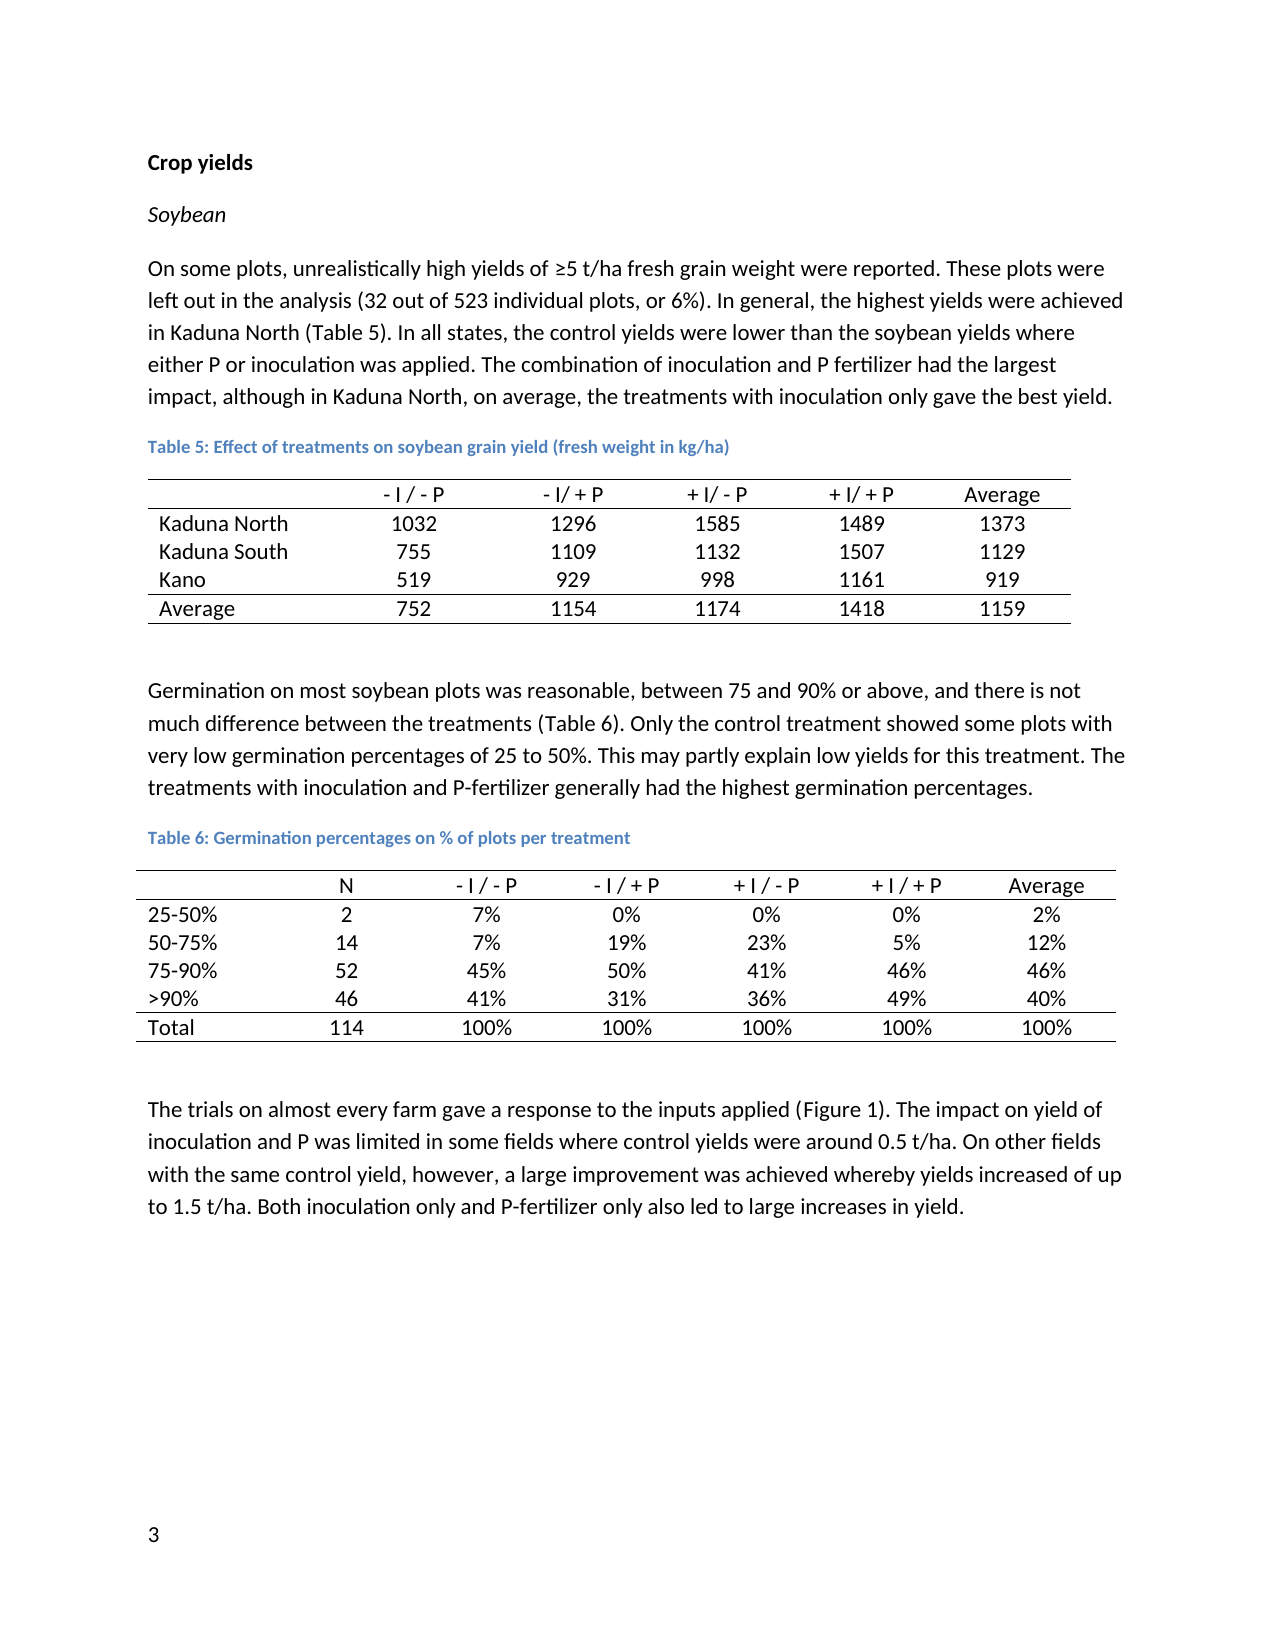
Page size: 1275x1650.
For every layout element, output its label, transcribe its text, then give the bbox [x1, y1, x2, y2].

table_cell 7% [416, 900, 556, 928]
table_cell Total [136, 1013, 276, 1041]
table_header + I/ - P [645, 480, 789, 508]
text Germination on most soybean plots was reasonable, between 75 and 90% or above, and there is not much difference between the treatments (Table 6). Only the control treatment showed some plots with very low germination percentages of 25 to 50%. This may partly explain low yields for this treatment. The treatments with inoculation and P-fertilizer generally had the highest germination percentages. [148, 677, 1127, 801]
table_cell 40% [977, 984, 1116, 1012]
table_cell 1418 [789, 595, 933, 622]
table_header - I/ + P [501, 480, 645, 508]
table_cell Kano [148, 565, 326, 593]
table_cell 0% [697, 900, 836, 928]
table_cell 100% [697, 1013, 836, 1041]
table_header [136, 871, 276, 899]
text The trials on almost every farm gave a response to the inputs applied (Figure 1). The impact on yield of inoculation and P was limited in some fields where control yields were around 0.5 t/ha. On other fields with the same control yield, however, a large improvement was achieved whereby yields increased of up to 1.5 t/ha. Both inoculation only and P-fertilizer only also led to large increases in yield. [148, 1095, 1127, 1220]
table_cell 1174 [645, 595, 789, 622]
table_cell 1507 [789, 537, 933, 565]
text Crop yields [148, 148, 1127, 176]
table_cell 755 [326, 537, 501, 565]
table_cell 2% [977, 900, 1116, 928]
table_header [148, 480, 326, 508]
table_cell 31% [556, 984, 697, 1012]
table_cell 100% [556, 1013, 697, 1041]
table_cell Kaduna North [148, 509, 326, 537]
table_cell 23% [697, 928, 836, 956]
table_cell 100% [977, 1013, 1116, 1041]
table_cell 25-50% [136, 900, 276, 928]
table_cell 919 [934, 565, 1071, 593]
table_cell >90% [136, 984, 276, 1012]
table_cell 50% [556, 956, 697, 984]
table_cell 1296 [501, 509, 645, 537]
table_cell 1032 [326, 509, 501, 537]
table_cell 0% [556, 900, 697, 928]
table_cell 49% [836, 984, 977, 1012]
table_cell 75-90% [136, 956, 276, 984]
table_header - I / + P [556, 871, 697, 899]
table_cell 36% [697, 984, 836, 1012]
table_cell 1585 [645, 509, 789, 537]
table_cell 1154 [501, 595, 645, 622]
table_cell 1161 [789, 565, 933, 593]
table_cell 519 [326, 565, 501, 593]
table_cell 12% [977, 928, 1116, 956]
table_cell 1159 [934, 595, 1071, 622]
table_cell 998 [645, 565, 789, 593]
table_header Average [977, 871, 1116, 899]
table_cell 19% [556, 928, 697, 956]
table_header + I / - P [697, 871, 836, 899]
table_cell 100% [416, 1013, 556, 1041]
table_cell 14 [276, 928, 416, 956]
table_cell 1129 [934, 537, 1071, 565]
table_header + I / + P [836, 871, 977, 899]
table_cell 52 [276, 956, 416, 984]
table_cell 7% [416, 928, 556, 956]
table_cell 46 [276, 984, 416, 1012]
table_cell 1373 [934, 509, 1071, 537]
table_cell 1109 [501, 537, 645, 565]
table_cell 100% [836, 1013, 977, 1041]
table_header - I / - P [326, 480, 501, 508]
table_cell 46% [977, 956, 1116, 984]
table_header + I/ + P [789, 480, 933, 508]
table_header N [276, 871, 416, 899]
table_cell 752 [326, 595, 501, 622]
table_header Average [934, 480, 1071, 508]
table_cell 2 [276, 900, 416, 928]
text Soybean [148, 201, 1127, 229]
table_cell Average [148, 595, 326, 622]
table_cell 1132 [645, 537, 789, 565]
table_cell 1489 [789, 509, 933, 537]
text On some plots, unrealistically high yields of ≥5 t/ha fresh grain weight were reported. These plots were left out in the analysis (32 out of 523 individual plots, or 6%). In general, the highest yields were achieved in Kaduna North (Table 5). In all states, the control yields were lower than the soybean yields where either P or inoculation was applied. The combination of inoculation and P fertilizer had the largest impact, although in Kaduna North, on average, the treatments with inoculation only gave the best yield. [148, 254, 1127, 410]
table_header - I / - P [416, 871, 556, 899]
table_cell 41% [416, 984, 556, 1012]
table_cell 45% [416, 956, 556, 984]
table_cell 0% [836, 900, 977, 928]
table_cell Kaduna South [148, 537, 326, 565]
table_cell 50-75% [136, 928, 276, 956]
table_cell 46% [836, 956, 977, 984]
table_cell 5% [836, 928, 977, 956]
table_cell 114 [276, 1013, 416, 1041]
table_cell 41% [697, 956, 836, 984]
table_cell 929 [501, 565, 645, 593]
